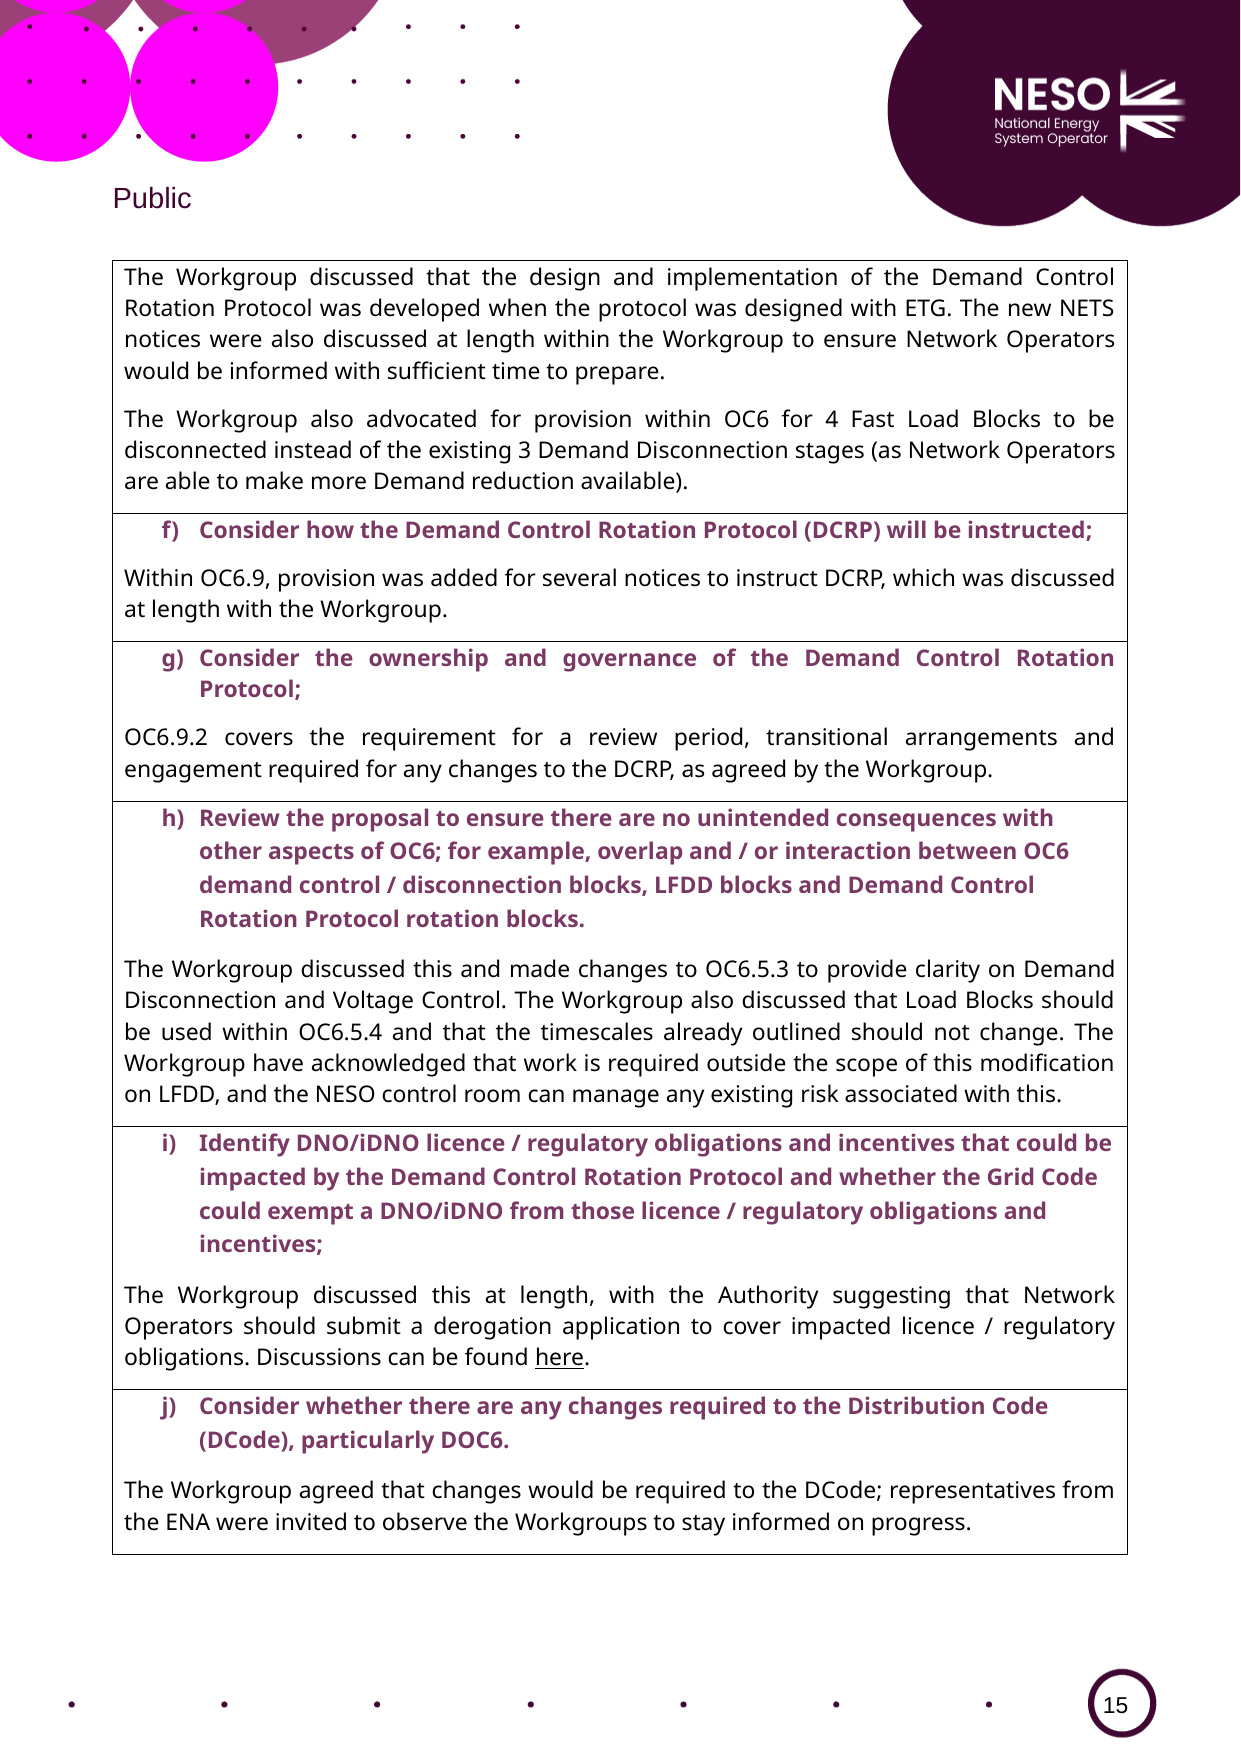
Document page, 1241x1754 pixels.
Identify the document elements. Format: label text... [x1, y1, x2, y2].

table_cell Consider whether there are any changes required to the Distribution Code (DCode), particularly DOC6. The Workgroup agreed that changes would be required to the DCode; representatives from the ENA were invited to observe the Workgroups to stay informed on progress. [113, 1390, 1127, 1554]
table_cell Consider the ownership and governance of the Demand Control Rotation Protocol; OC6.9.2 covers the requirement for a review period, transitional arrangements and engagement required for any changes to the DCRP, as agreed by the Workgroup. [113, 642, 1127, 801]
table_cell Consider how the Demand Control Rotation Protocol (DCRP) will be instructed; Within OC6.9, provision was added for several notices to instruct DCRP, which was discussed at length with the Workgroup. [113, 514, 1127, 641]
table_cell Review the proposal to ensure there are no unintended consequences with other aspects of OC6; for example, overlap and / or interaction between OC6 demand control / disconnection blocks, LFDD blocks and Demand Control Rotation Protocol rotation blocks. The Workgroup discussed this and made changes to OC6.5.3 to provide clarity on Demand Disconnection and Voltage Control. The Workgroup also discussed that Load Blocks should be used within OC6.5.4 and that the timescales already outlined should not change. The Workgroup have acknowledged that work is required outside the scope of this modification on LFDD, and the NESO control room can manage any existing risk associated with this. [113, 802, 1127, 1126]
picture [0, 0, 1241, 1754]
table_cell Identify DNO/iDNO licence / regulatory obligations and incentives that could be impacted by the Demand Control Rotation Protocol and whether the Grid Code could exempt a DNO/iDNO from those licence / regulatory obligations and incentives; The Workgroup discussed this at length, with the Authority suggesting that Network Operators should submit a derogation application to cover impacted licence / regulatory obligations. Discussions can be found here. [113, 1127, 1127, 1389]
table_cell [113, 261, 1127, 513]
